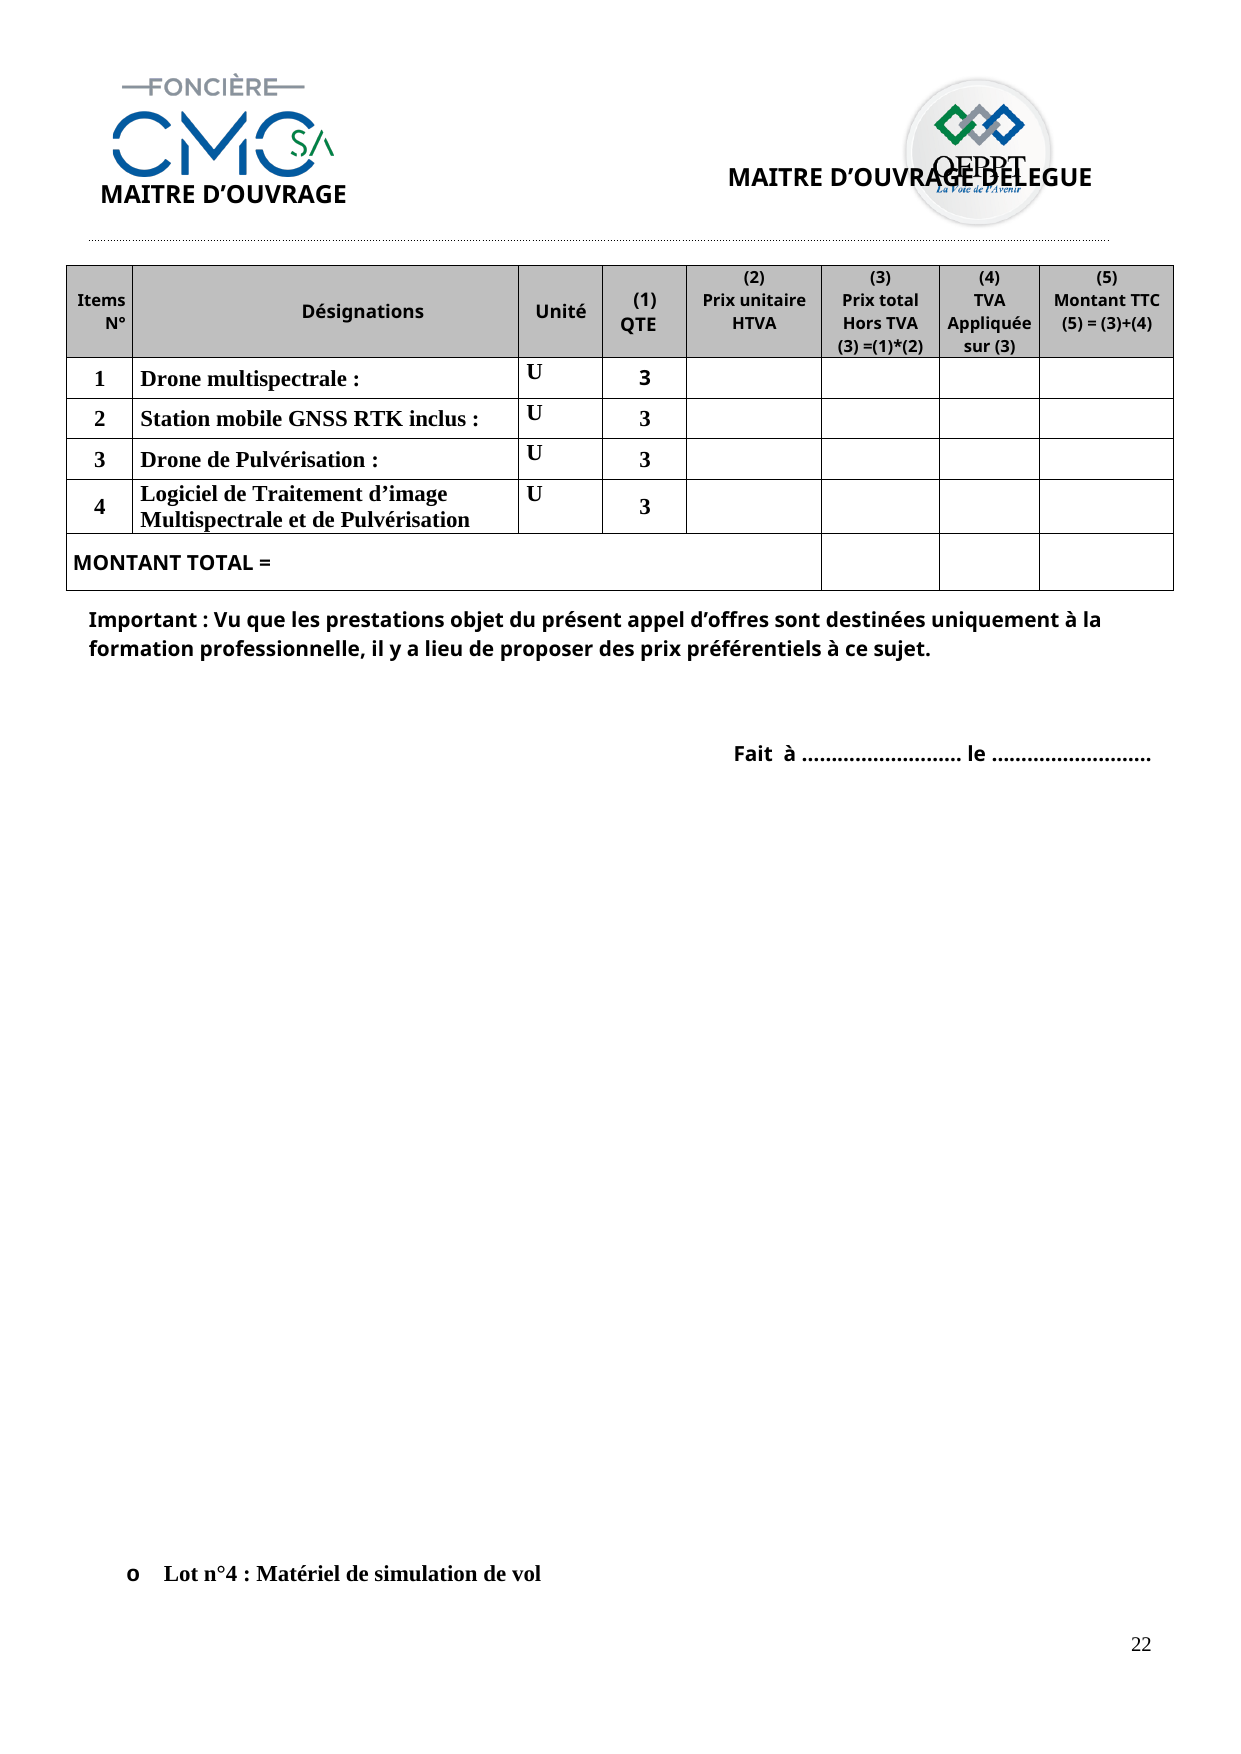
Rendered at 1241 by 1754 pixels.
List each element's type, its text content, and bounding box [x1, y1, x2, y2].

table_cell U [519, 399, 602, 438]
table_cell [940, 534, 1039, 590]
picture [1046, 170, 1057, 183]
table_cell 3 [603, 399, 686, 438]
table_cell [687, 358, 821, 398]
table_cell 2 [67, 399, 132, 438]
table_cell [822, 439, 939, 479]
picture [899, 73, 1057, 231]
table_header Items N° [67, 266, 132, 357]
table_cell MONTANT TOTAL = [67, 534, 821, 590]
picture [112, 73, 334, 177]
list Lot n°4 : Matériel de simulation de vol [126, 1560, 1152, 1589]
table_cell [822, 534, 939, 590]
table_header (1) QTE [603, 266, 686, 357]
table_cell [1040, 439, 1173, 479]
table_cell [687, 480, 821, 533]
table_cell 1 [67, 358, 132, 398]
table_cell [1040, 358, 1173, 398]
text Fait à ……………………… le ……………………… [89, 739, 1152, 767]
table_cell 3 [603, 358, 686, 398]
table_header (4) TVA Appliquée sur (3) [940, 266, 1039, 357]
table_cell Logiciel de Traitement d’image Multispectrale et de Pulvérisation [133, 480, 518, 533]
table_cell [940, 439, 1039, 479]
table_cell 4 [67, 480, 132, 533]
table_header Unité [519, 266, 602, 357]
table_cell [687, 439, 821, 479]
table_cell [940, 480, 1039, 533]
table_header (2) Prix unitaire HTVA [687, 266, 821, 357]
table_cell [687, 399, 821, 438]
table_cell U [519, 480, 602, 533]
table_cell [822, 358, 939, 398]
table_cell Drone multispectrale : [133, 358, 518, 398]
table_cell [940, 358, 1039, 398]
table_cell 3 [603, 439, 686, 479]
table_header Désignations [133, 266, 518, 357]
table_header (5) Montant TTC (5) = (3)+(4) [1040, 266, 1173, 357]
text Important : Vu que les prestations objet du présent appel d’offres sont destinées uniquement à la formation professionnelle, il y a lieu de proposer des prix préférentiels à ce sujet. [89, 605, 1152, 662]
table_cell U [519, 439, 602, 479]
table_header (3) Prix total Hors TVA (3) =(1)*(2) [822, 266, 939, 357]
table_cell [822, 399, 939, 438]
table_cell [1040, 534, 1173, 590]
table_cell U [519, 358, 602, 398]
table_cell [1040, 480, 1173, 533]
table_cell 3 [603, 480, 686, 533]
table_cell Drone de Pulvérisation : [133, 439, 518, 479]
table_cell [1040, 399, 1173, 438]
table_cell [940, 399, 1039, 438]
table_cell [822, 480, 939, 533]
table_cell 3 [67, 439, 132, 479]
table_cell Station mobile GNSS RTK inclus : [133, 399, 518, 438]
